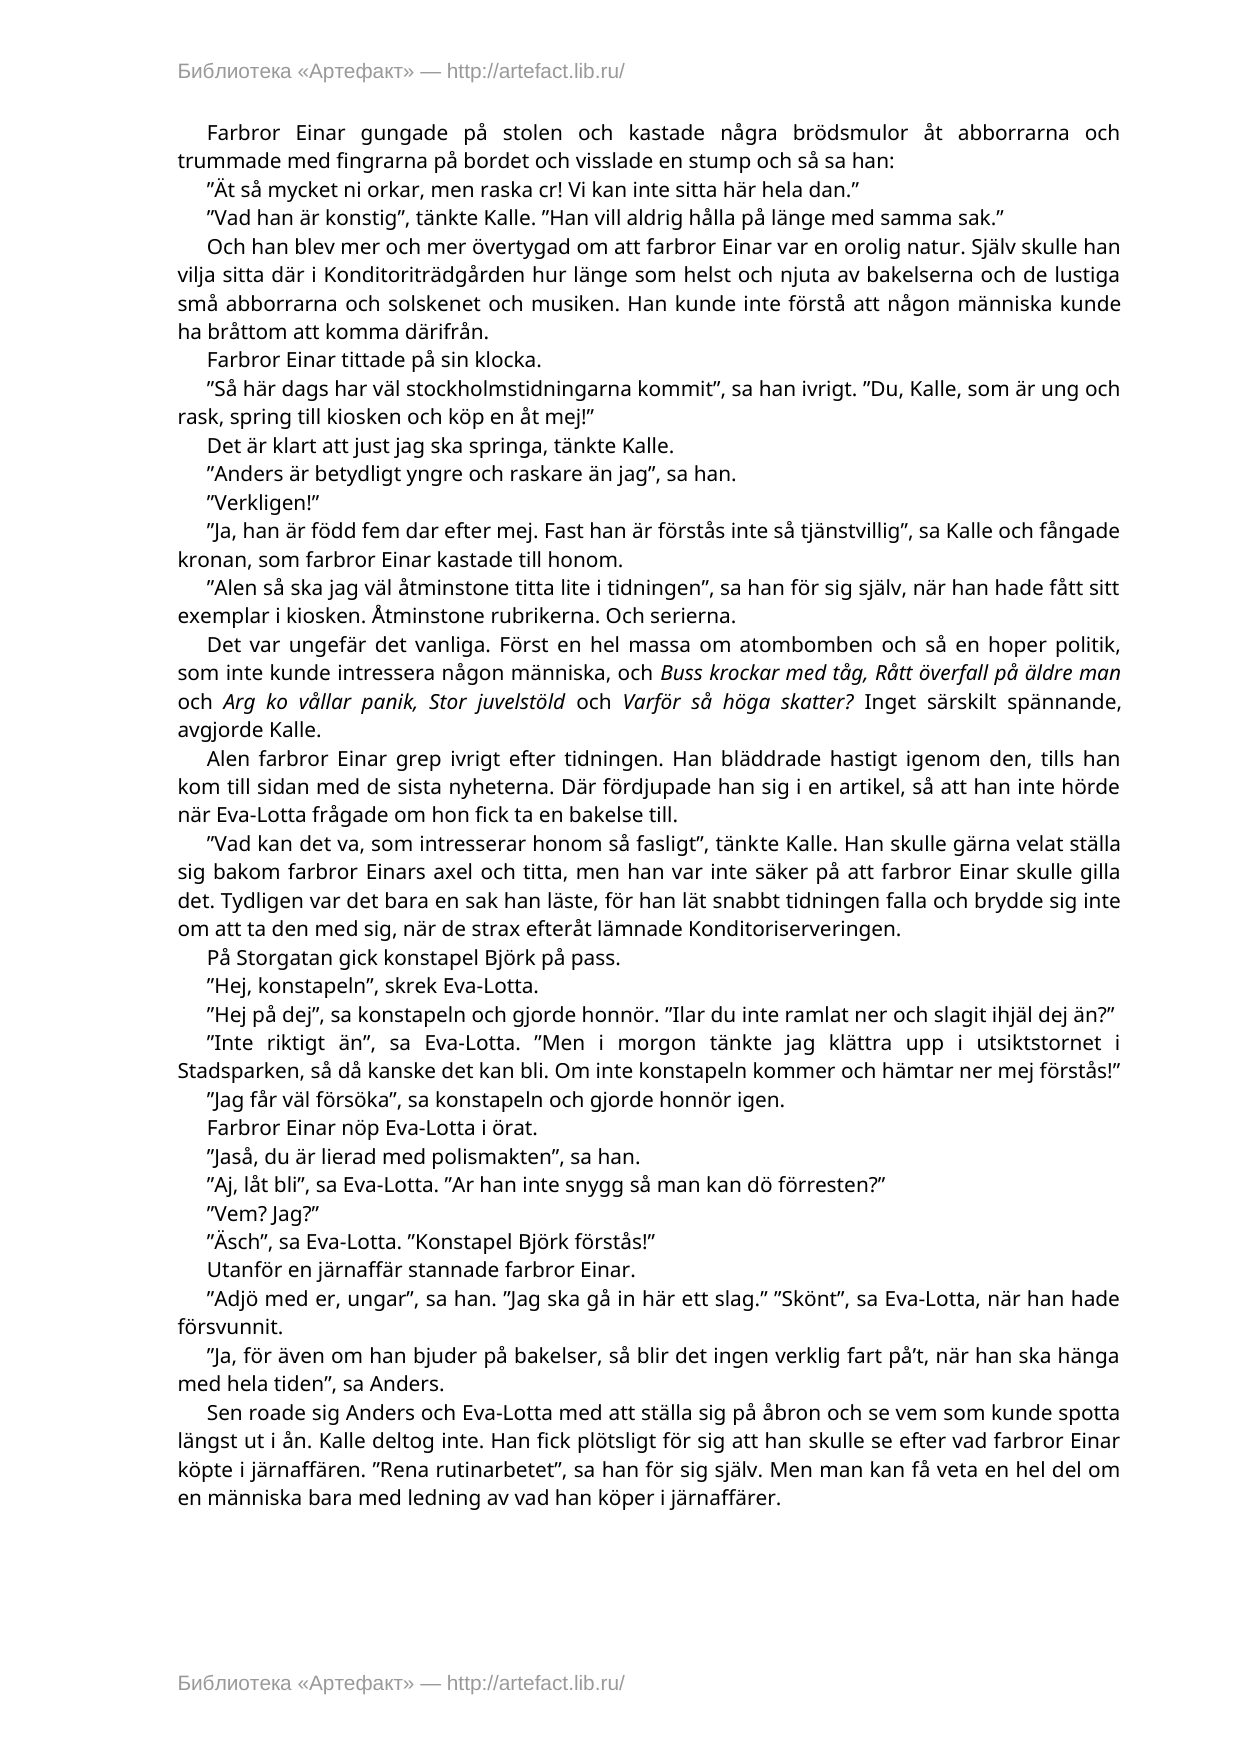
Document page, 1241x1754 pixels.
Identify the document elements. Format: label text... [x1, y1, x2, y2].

text Alen farbror Einar grep ivrigt efter tidningen. Han bläddrade hastigt igenom den, tills han kom till sidan med de sista nyheterna. Där fördjupade han sig i en artikel, så att han inte hörde när Eva-Lotta frågade om hon fick ta en bakelse till. [177, 744, 1122, 829]
text Farbror Einar nöp Eva-Lotta i örat. [177, 1113, 1122, 1142]
text ”Inte riktigt än”, sa Eva-Lotta. ”Men i morgon tänkte jag klättra upp i utsiktstornet i Stadsparken, så då kanske det kan bli. Om inte konstapeln kommer och hämtar ner mej förstås!” [177, 1028, 1122, 1085]
text ”Ät så mycket ni orkar, men raska cr! Vi kan inte sitta här hela dan.” [177, 175, 1122, 203]
text ”Anders är betydligt yngre och raskare än jag”, sa han. [177, 459, 1122, 488]
text Farbror Einar tittade på sin klocka. [177, 346, 1122, 374]
text ”Ja, han är född fem dar efter mej. Fast han är förstås inte så tjänstvillig”, sa Kalle och fångade kronan, som farbror Einar kastade till honom. [177, 516, 1122, 573]
text ”Adjö med er, ungar”, sa han. ”Jag ska gå in här ett slag.” ”Skönt”, sa Eva-Lotta, när han hade försvunnit. [177, 1284, 1122, 1341]
text ”Verkligen!” [177, 488, 1122, 516]
text På Storgatan gick konstapel Björk på pass. [177, 943, 1122, 971]
text Sen roade sig Anders och Eva-Lotta med att ställa sig på åbron och se vem som kunde spotta längst ut i ån. Kalle deltog inte. Han fick plötsligt för sig att han skulle se efter vad farbror Einar köpte i järnaffären. ”Rena rutinarbetet”, sa han för sig själv. Men man kan få veta en hel del om en människa bara med ledning av vad han köper i järnaffärer. [177, 1398, 1122, 1512]
text Det är klart att just jag ska springa, tänkte Kalle. [177, 431, 1122, 459]
text Farbror Einar gungade på stolen och kastade några brödsmulor åt abborrarna och trummade med fingrarna på bordet och visslade en stump och så sa han: [177, 118, 1122, 175]
text ”Vem? Jag?” [177, 1199, 1122, 1227]
text Och han blev mer och mer övertygad om att farbror Einar var en orolig natur. Själv skulle han vilja sitta där i Konditoriträdgården hur länge som helst och njuta av bakelserna och de lustiga små abborrarna och solskenet och musiken. Han kunde inte förstå att någon människa kunde ha bråttom att komma därifrån. [177, 232, 1122, 346]
text ”Jag får väl försöka”, sa konstapeln och gjorde honnör igen. [177, 1085, 1122, 1113]
text Det var ungefär det vanliga. Först en hel massa om atombomben och så en hoper politik, som inte kunde intressera någon människa, och Buss krockar med tåg, Rått överfall på äldre man och Arg ko vållar panik, Stor juvelstöld och Varför så höga skatter? Inget särskilt spännande, avgjorde Kalle. [177, 630, 1122, 744]
text ”Jaså, du är lierad med polismakten”, sa han. [177, 1142, 1122, 1170]
text ”Aj, låt bli”, sa Eva-Lotta. ”Ar han inte snygg så man kan dö förresten?” [177, 1170, 1122, 1199]
text Utanför en järnaffär stannade farbror Einar. [177, 1256, 1122, 1284]
text ”Alen så ska jag väl åtminstone titta lite i tidningen”, sa han för sig själv, när han hade fått sitt exemplar i kiosken. Åtminstone rubrikerna. Och serierna. [177, 573, 1122, 630]
text ”Hej, konstapeln”, skrek Eva-Lotta. [177, 971, 1122, 1000]
text ”Vad han är konstig”, tänkte Kalle. ”Han vill aldrig hålla på länge med samma sak.” [177, 203, 1122, 232]
text ”Så här dags har väl stockholmstidningarna kommit”, sa han ivrigt. ”Du, Kalle, som är ung och rask, spring till kiosken och köp en åt mej!” [177, 374, 1122, 431]
text ”Hej på dej”, sa konstapeln och gjorde honnör. ”Ilar du inte ramlat ner och slagit ihjäl dej än?” [177, 1000, 1122, 1028]
text ”Ja, för även om han bjuder på bakelser, så blir det ingen verklig fart på’t, när han ska hänga med hela tiden”, sa Anders. [177, 1341, 1122, 1398]
text ”Vad kan det va, som intresserar honom så fasligt”, tänkte Kalle. Han skulle gärna velat ställa sig bakom farbror Einars axel och titta, men han var inte säker på att farbror Einar skulle gilla det. Tydligen var det bara en sak han läste, för han lät snabbt tidningen falla och brydde sig inte om att ta den med sig, när de strax efteråt lämnade Konditoriserveringen. [177, 829, 1122, 943]
text ”Äsch”, sa Eva-Lotta. ”Konstapel Björk förstås!” [177, 1227, 1122, 1256]
